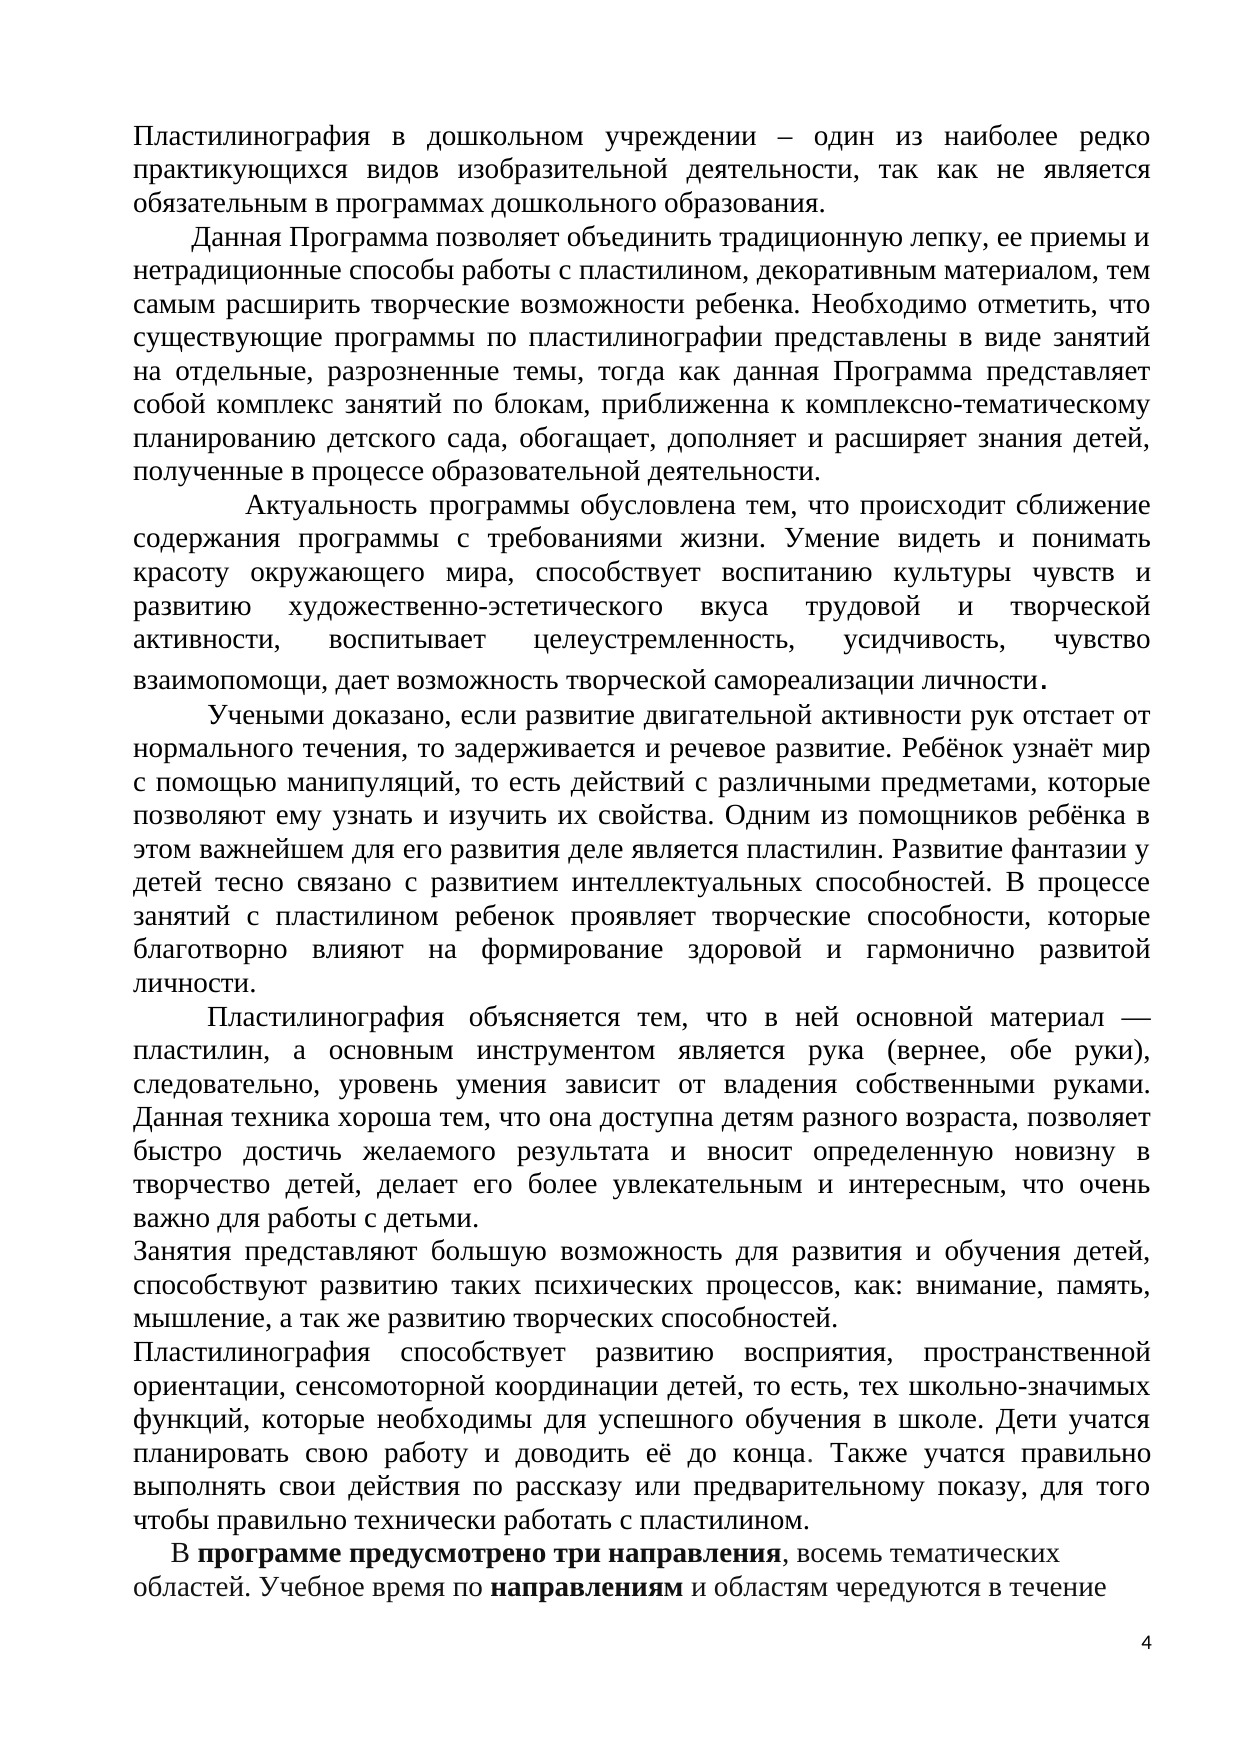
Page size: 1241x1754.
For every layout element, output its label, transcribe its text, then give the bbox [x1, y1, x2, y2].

text Учеными доказано, если развитие двигательной активности рук отстает от нормального течения, то задерживается и речевое развитие. Ребёнок узнаёт мир с помощью манипуляций, то есть действий с различными предметами, которые позволяют ему узнать и изучить их свойства. Одним из помощников ребёнка в этом важнейшем для его развития деле является пластилин. Развитие фантазии у детей тесно связано с развитием интеллектуальных способностей. В процессе занятий с пластилином ребенок проявляет творческие способности, которые благотворно влияют на формирование здоровой и гармонично развитой личности. [133, 697, 1152, 999]
text Пластилинография в дошкольном учреждении – один из наиболее редко практикующихся видов изобразительной деятельности, так как не является обязательным в программах дошкольного образования. [133, 118, 1152, 219]
text Занятия представляют большую возможность для развития и обучения детей, способствуют развитию таких психических процессов, как: внимание, память, мышление, а так же развитию творческих способностей. [133, 1233, 1152, 1334]
text Пластилинография объясняется тем, что в ней основной материал — пластилин, а основным инструментом является рука (вернее, обе руки), следовательно, уровень умения зависит от владения собственными руками. Данная техника хороша тем, что она доступна детям разного возраста, позволяет быстро достичь желаемого результата и вносит определенную новизну в творчество детей, делает его более увлекательным и интересным, что очень важно для работы с детьми. [133, 999, 1152, 1233]
text Пластилинография способствует развитию восприятия, пространственной ориентации, сенсомоторной координации детей, то есть, тех школьно-значимых функций, которые необходимы для успешного обучения в школе. Дети учатся планировать свою работу и доводить её до конца. Также учатся правильно выполнять свои действия по рассказу или предварительному показу, для того чтобы правильно технически работать с пластилином. [133, 1334, 1152, 1535]
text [133, 1535, 1152, 1602]
text Актуальность программы обусловлена тем, что происходит сближение содержания программы с требованиями жизни. Умение видеть и понимать красоту окружающего мира, способствует воспитанию культуры чувств и развитию художественно-эстетического вкуса трудовой и творческой активности, воспитывает целеустремленность, усидчивость, чувство взаимопомощи, дает возможность творческой самореализации личности. [133, 487, 1152, 697]
text Данная Программа позволяет объединить традиционную лепку, ее приемы и нетрадиционные способы работы с пластилином, декоративным материалом, тем самым расширить творческие возможности ребенка. Необходимо отметить, что существующие программы по пластилинографии представлены в виде занятий на отдельные, разрозненные темы, тогда как данная Программа представляет собой комплекс занятий по блокам, приближенна к комплексно-тематическому планированию детского сада, обогащает, дополняет и расширяет знания детей, полученные в процессе образовательной деятельности. [133, 219, 1152, 487]
